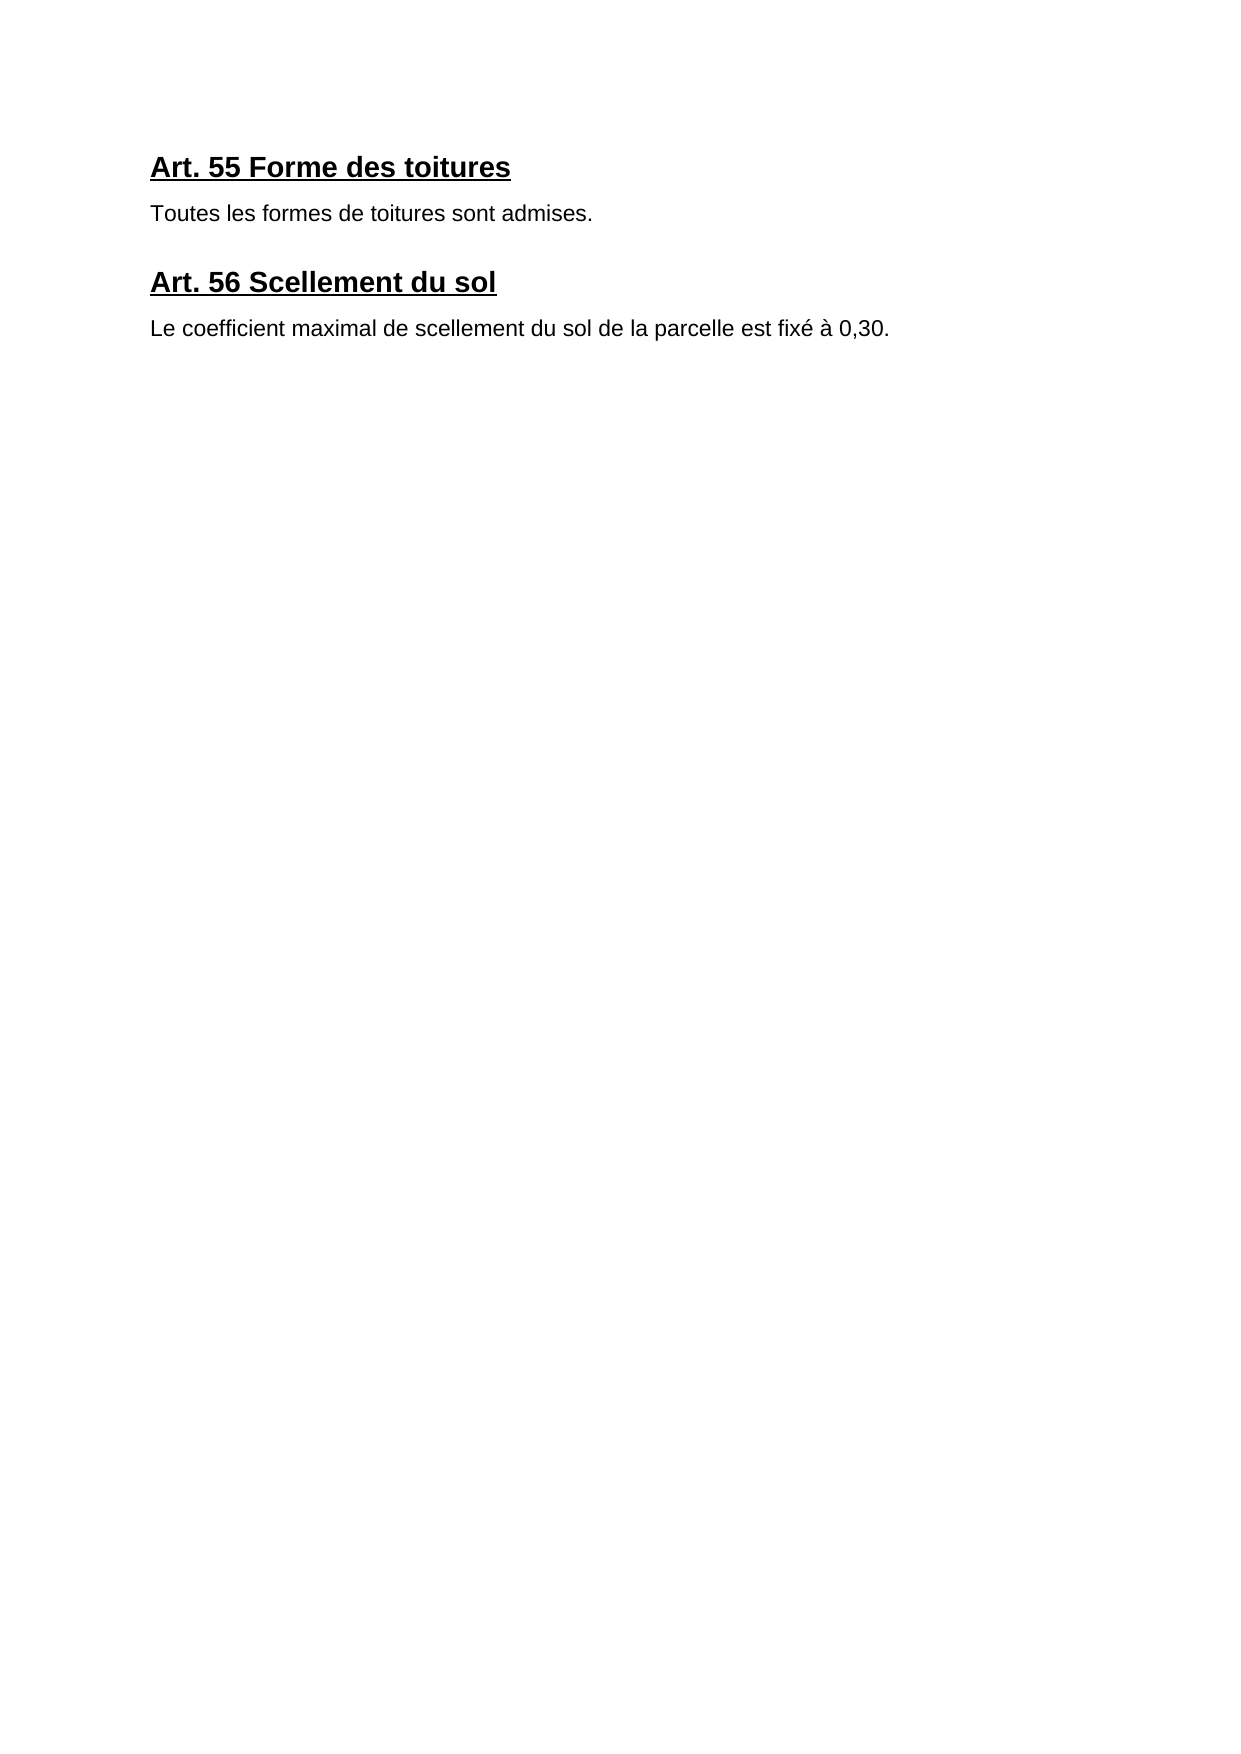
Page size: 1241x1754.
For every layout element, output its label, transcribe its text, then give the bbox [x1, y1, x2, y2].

text Le coefficient maximal de scellement du sol de la parcelle est fixé à 0,30. [150, 315, 1090, 341]
text Toutes les formes de toitures sont admises. [150, 200, 1090, 227]
subtitle Art. 55 Forme des toitures [150, 150, 1090, 183]
subtitle Art. 56 Scellement du sol [150, 265, 1090, 298]
